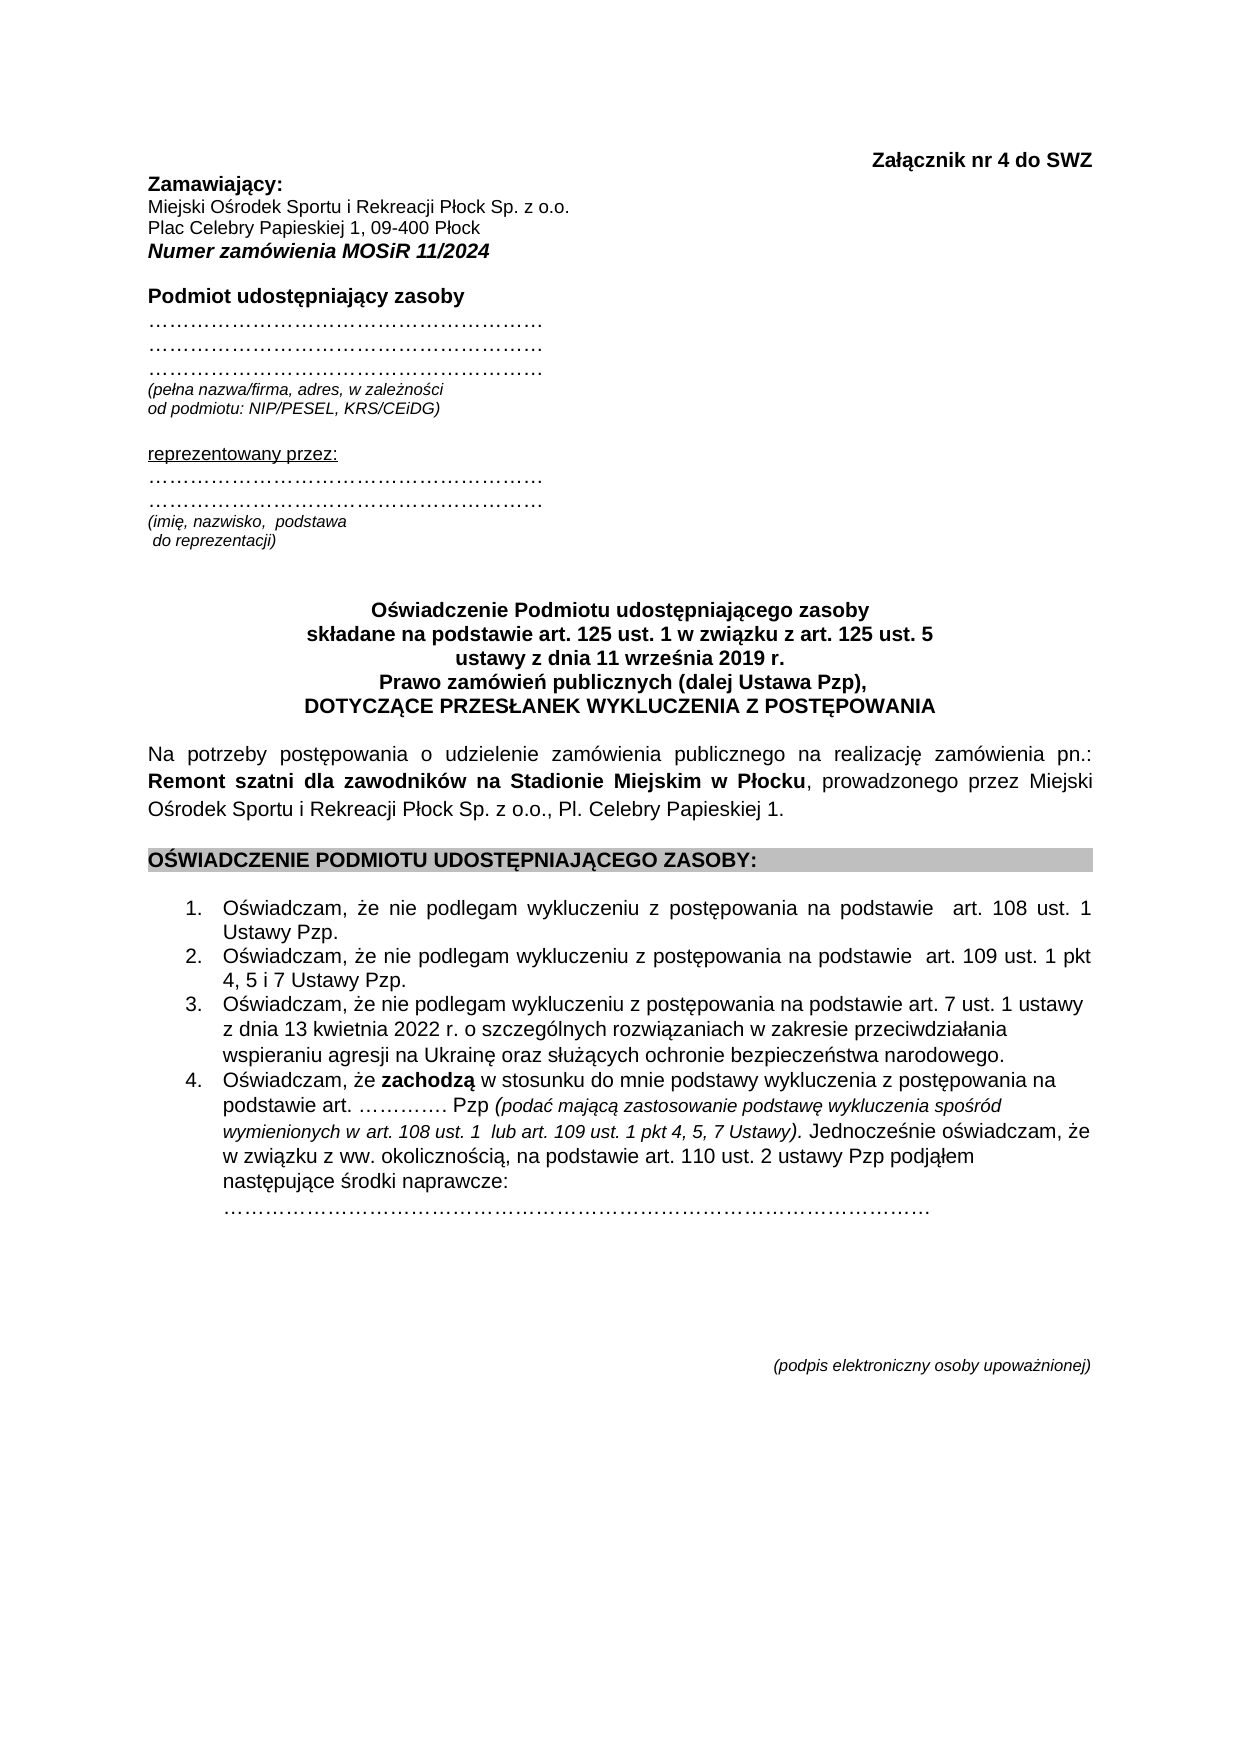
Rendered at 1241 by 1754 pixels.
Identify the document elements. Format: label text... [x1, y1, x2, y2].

text ………………………………………………… [148, 464, 1093, 488]
list Oświadczam, że nie podlegam wykluczeniu z postępowania na podstawie art. 7 ust. 1 ustawy z dnia 13 kwietnia 2022 r. o szczególnych rozwiązaniach w zakresie przeciwdziałania wspieraniu agresji na Ukrainę oraz służących ochronie bezpieczeństwa narodowego. [185, 992, 1093, 1067]
text ustawy z dnia 11 września 2019 r. [148, 646, 1093, 670]
text do reprezentacji) [148, 531, 1093, 550]
text ………………………………………………… [148, 356, 1093, 380]
text (pełna nazwa/firma, adres, w zależności [148, 380, 1093, 399]
text (podpis elektroniczny osoby upoważnionej) [148, 1356, 1093, 1375]
text Oświadczenie Podmiotu udostępniającego zasoby [148, 598, 1093, 622]
text od podmiotu: NIP/PESEL, KRS/CEiDG) [148, 399, 1093, 418]
text składane na podstawie art. 125 ust. 1 w związku z art. 125 ust. 5 [148, 622, 1093, 646]
list Oświadczam, że nie podlegam wykluczeniu z postępowania na podstawie art. 108 ust. 1 Ustawy Pzp. [185, 896, 1093, 944]
text reprezentowany przez: [148, 442, 1093, 464]
text DOTYCZĄCE PRZESŁANEK WYKLUCZENIA Z POSTĘPOWANIA [148, 694, 1093, 718]
text Zamawiający: [148, 172, 1093, 196]
list Plac Celebry Papieskiej 1, 09-400 Płock [148, 217, 1093, 239]
text Prawo zamówień publicznych (dalej Ustawa Pzp), [148, 670, 1093, 694]
list Oświadczam, że nie podlegam wykluczeniu z postępowania na podstawie art. 109 ust. 1 pkt 4, 5 i 7 Ustawy Pzp. [185, 944, 1093, 992]
text Załącznik nr 4 do SWZ [154, 148, 1093, 172]
list Numer zamówienia MOSiR 11/2024 [148, 239, 1093, 263]
list Oświadczam, że zachodzą w stosunku do mnie podstawy wykluczenia z postępowania na podstawie art. …………. Pzp (podać mającą zastosowanie podstawę wykluczenia spośród wymienionych w art. 108 ust. 1 lub art. 109 ust. 1 pkt 4, 5, 7 Ustawy). Jednocześnie oświadczam, że w związku z ww. okolicznością, na podstawie art. 110 ust. 2 ustawy Pzp podjąłem następujące środki naprawcze: ………………………………………………………………………………………… [185, 1068, 1093, 1218]
text OŚWIADCZENIE PODMIOTU UDOSTĘPNIAJĄCEGO ZASOBY: [148, 848, 1093, 872]
text ………………………………………………… [148, 488, 1093, 512]
text ………………………………………………… [148, 332, 1093, 356]
text Miejski Ośrodek Sportu i Rekreacji Płock Sp. z o.o. [148, 196, 1093, 217]
text Podmiot udostępniający zasoby [148, 284, 1093, 308]
list Na potrzeby postępowania o udzielenie zamówienia publicznego na realizację zamówienia pn.: Remont szatni dla zawodników na Stadionie Miejskim w Płocku, prowadzonego przez Miejski Ośrodek Sportu i Rekreacji Płock Sp. z o.o., Pl. Celebry Papieskiej 1. [148, 742, 1093, 821]
text ………………………………………………… [148, 308, 1093, 332]
text (imię, nazwisko, podstawa [148, 512, 1093, 531]
